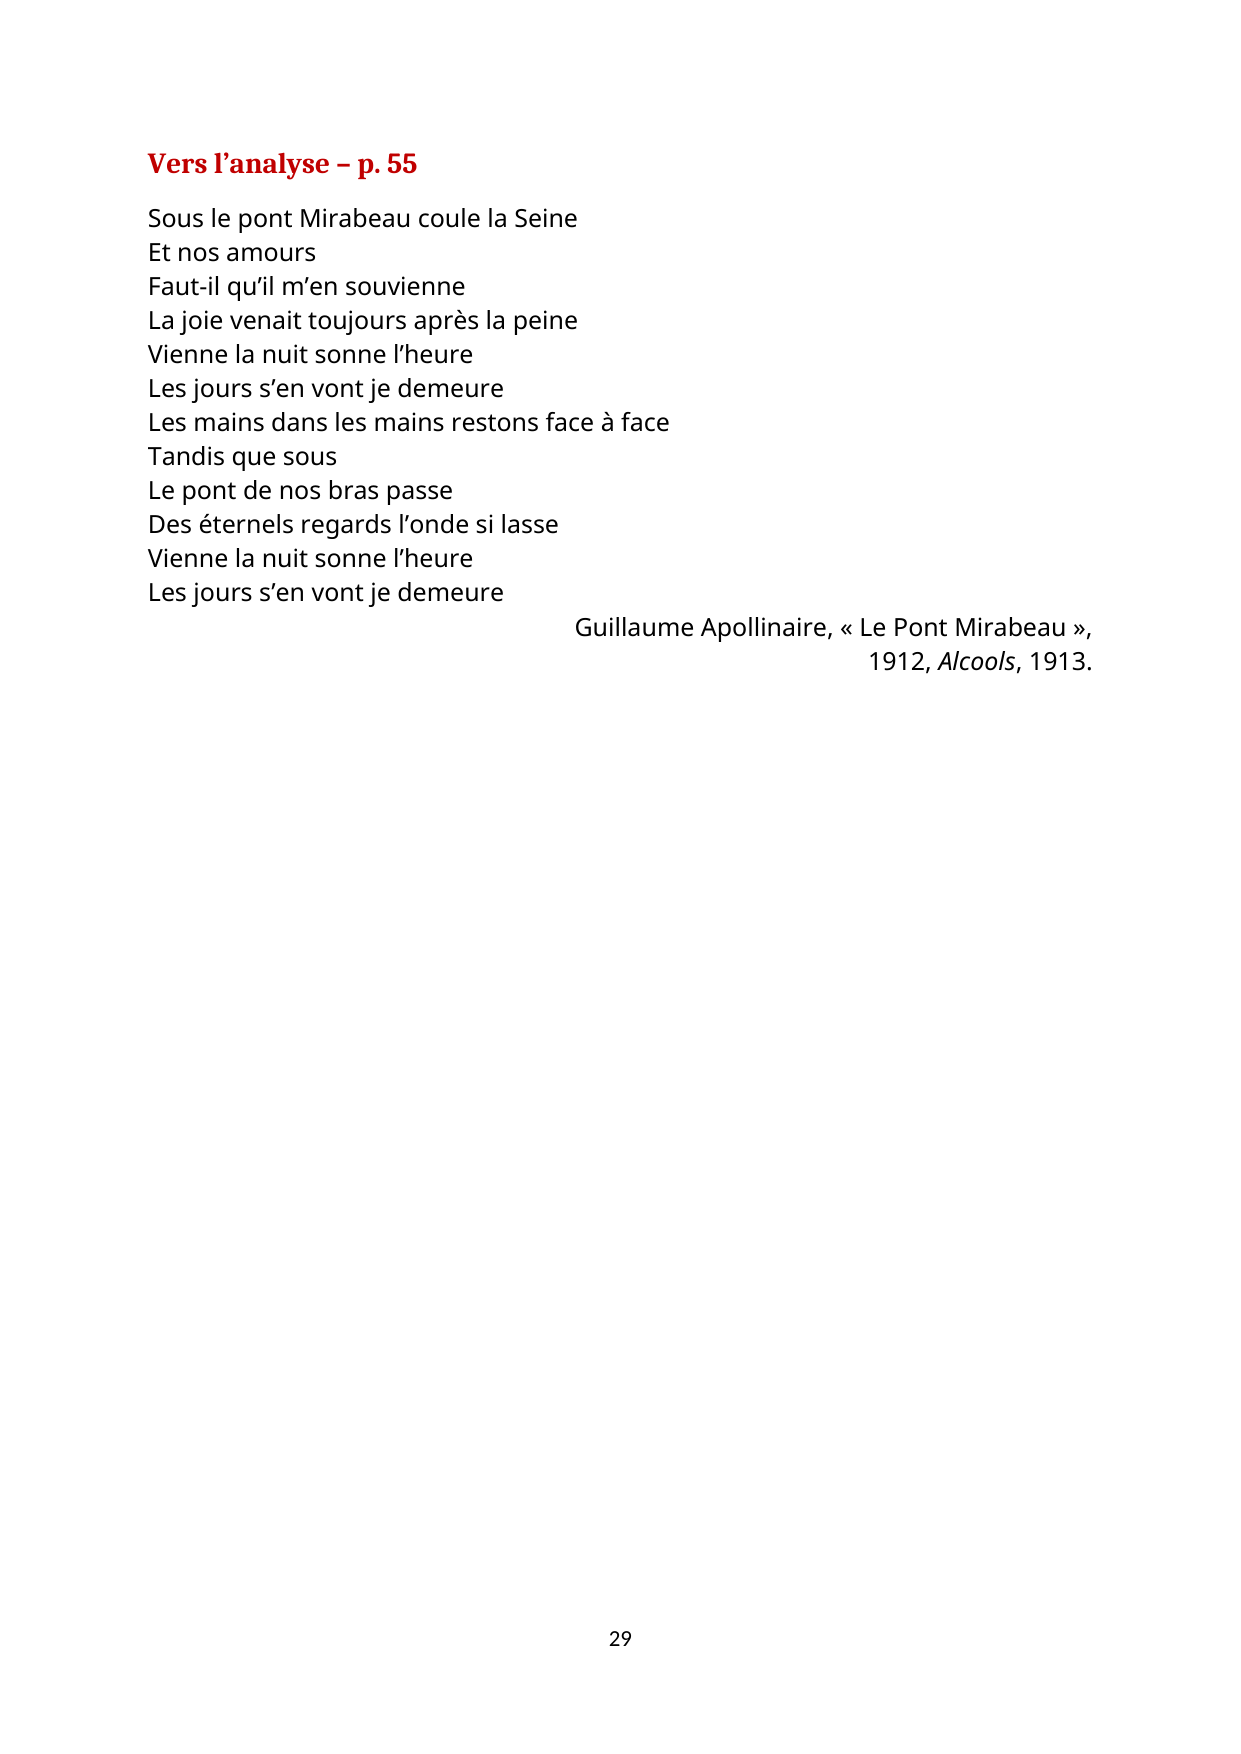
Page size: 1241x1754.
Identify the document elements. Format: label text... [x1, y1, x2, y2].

text Des éternels regards l’onde si lasse [148, 507, 1093, 541]
text Vers l’analyse – p. 55 [148, 148, 1093, 181]
text Les jours s’en vont je demeure [148, 371, 1093, 405]
text Vienne la nuit sonne l’heure [148, 337, 1093, 371]
text Et nos amours [148, 234, 1093, 268]
text Le pont de nos bras passe [148, 473, 1093, 507]
text 1912, Alcools, 1913. [148, 643, 1093, 677]
text Sous le pont Mirabeau coule la Seine [148, 200, 1093, 234]
text Vienne la nuit sonne l’heure [148, 541, 1093, 575]
text Faut-il qu’il m’en souvienne [148, 268, 1093, 303]
text Les jours s’en vont je demeure [148, 575, 1093, 609]
text Les mains dans les mains restons face à face [148, 405, 1093, 439]
text Guillaume Apollinaire, « Le Pont Mirabeau », [148, 609, 1093, 643]
text Tandis que sous [148, 439, 1093, 473]
text La joie venait toujours après la peine [148, 303, 1093, 337]
